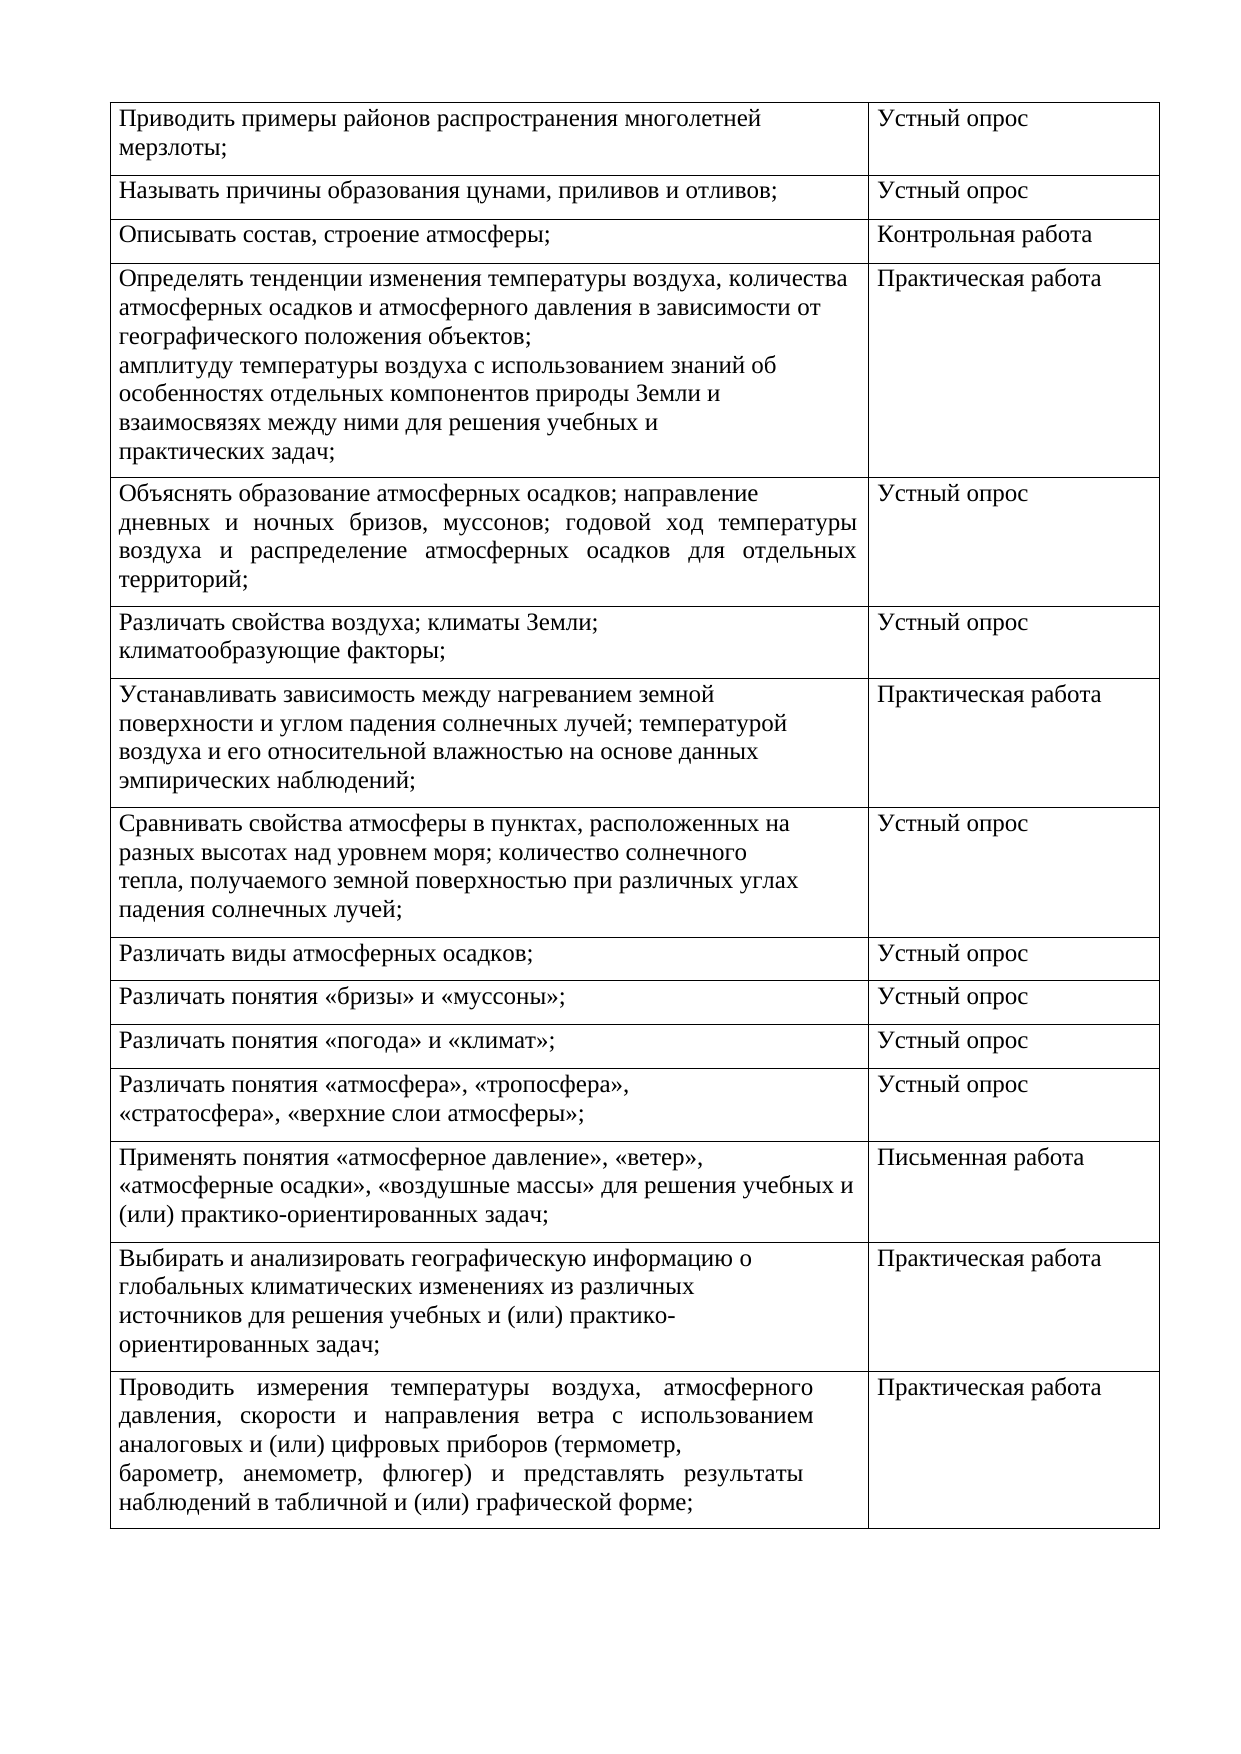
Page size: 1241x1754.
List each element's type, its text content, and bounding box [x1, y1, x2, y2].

table_cell Практическая работа [869, 1372, 1159, 1528]
table_cell Различать понятия «погода» и «климат»; [111, 1025, 868, 1068]
table_cell Проводить измерения температуры воздуха, атмосферного давления, скорости и направления ветра с использованием аналоговых и (или) цифровых приборов (термометр, барометр, анемометр, флюгер) и представлять результаты наблюдений в табличной и (или) графической форме; [111, 1372, 868, 1528]
table_cell Устный опрос [869, 981, 1159, 1024]
table_cell Устный опрос [869, 478, 1159, 606]
table_cell Называть причины образования цунами, приливов и отливов; [111, 176, 868, 218]
table_cell Устный опрос [869, 938, 1159, 980]
table_cell Выбирать и анализировать географическую информацию о глобальных климатических изменениях из различных источников для решения учебных и (или) практико- ориентированных задач; [111, 1243, 868, 1371]
table_cell Письменная работа [869, 1142, 1159, 1242]
table_cell Различать виды атмосферных осадков; [111, 938, 868, 980]
table_cell Устный опрос [869, 607, 1159, 678]
table_cell Практическая работа [869, 264, 1159, 477]
table_cell Практическая работа [869, 1243, 1159, 1371]
table_cell Различать понятия «атмосфера», «тропосфера», «стратосфера», «верхние слои атмосферы»; [111, 1069, 868, 1141]
table_cell Определять тенденции изменения температуры воздуха, количества атмосферных осадков и атмосферного давления в зависимости от географического положения объектов; амплитуду температуры воздуха с использованием знаний об особенностях отдельных компонентов природы Земли и взаимосвязях между ними для решения учебных и практических задач; [111, 264, 868, 477]
table_cell Описывать состав, строение атмосферы; [111, 220, 868, 262]
table_cell Различать понятия «бризы» и «муссоны»; [111, 981, 868, 1024]
table_cell Устный опрос [869, 103, 1159, 174]
table_cell Устный опрос [869, 1069, 1159, 1141]
table_cell Практическая работа [869, 679, 1159, 807]
table_cell Контрольная работа [869, 220, 1159, 262]
table_cell Сравнивать свойства атмосферы в пунктах, расположенных на разных высотах над уровнем моря; количество солнечного тепла, получаемого земной поверхностью при различных углах падения солнечных лучей; [111, 808, 868, 937]
table_cell Устный опрос [869, 808, 1159, 937]
table_cell Различать свойства воздуха; климаты Земли; климатообразующие факторы; [111, 607, 868, 678]
table_cell Устный опрос [869, 1025, 1159, 1068]
table_cell Применять понятия «атмосферное давление», «ветер», «атмосферные осадки», «воздушные массы» для решения учебных и (или) практико-ориентированных задач; [111, 1142, 868, 1242]
table_cell Объяснять образование атмосферных осадков; направление дневных и ночных бризов, муссонов; годовой ход температуры воздуха и распределение атмосферных осадков для отдельных территорий; [111, 478, 868, 606]
table_cell Устный опрос [869, 176, 1159, 218]
table_cell Устанавливать зависимость между нагреванием земной поверхности и углом падения солнечных лучей; температурой воздуха и его относительной влажностью на основе данных эмпирических наблюдений; [111, 679, 868, 807]
table_cell Приводить примеры районов распространения многолетней мерзлоты; [111, 103, 868, 174]
